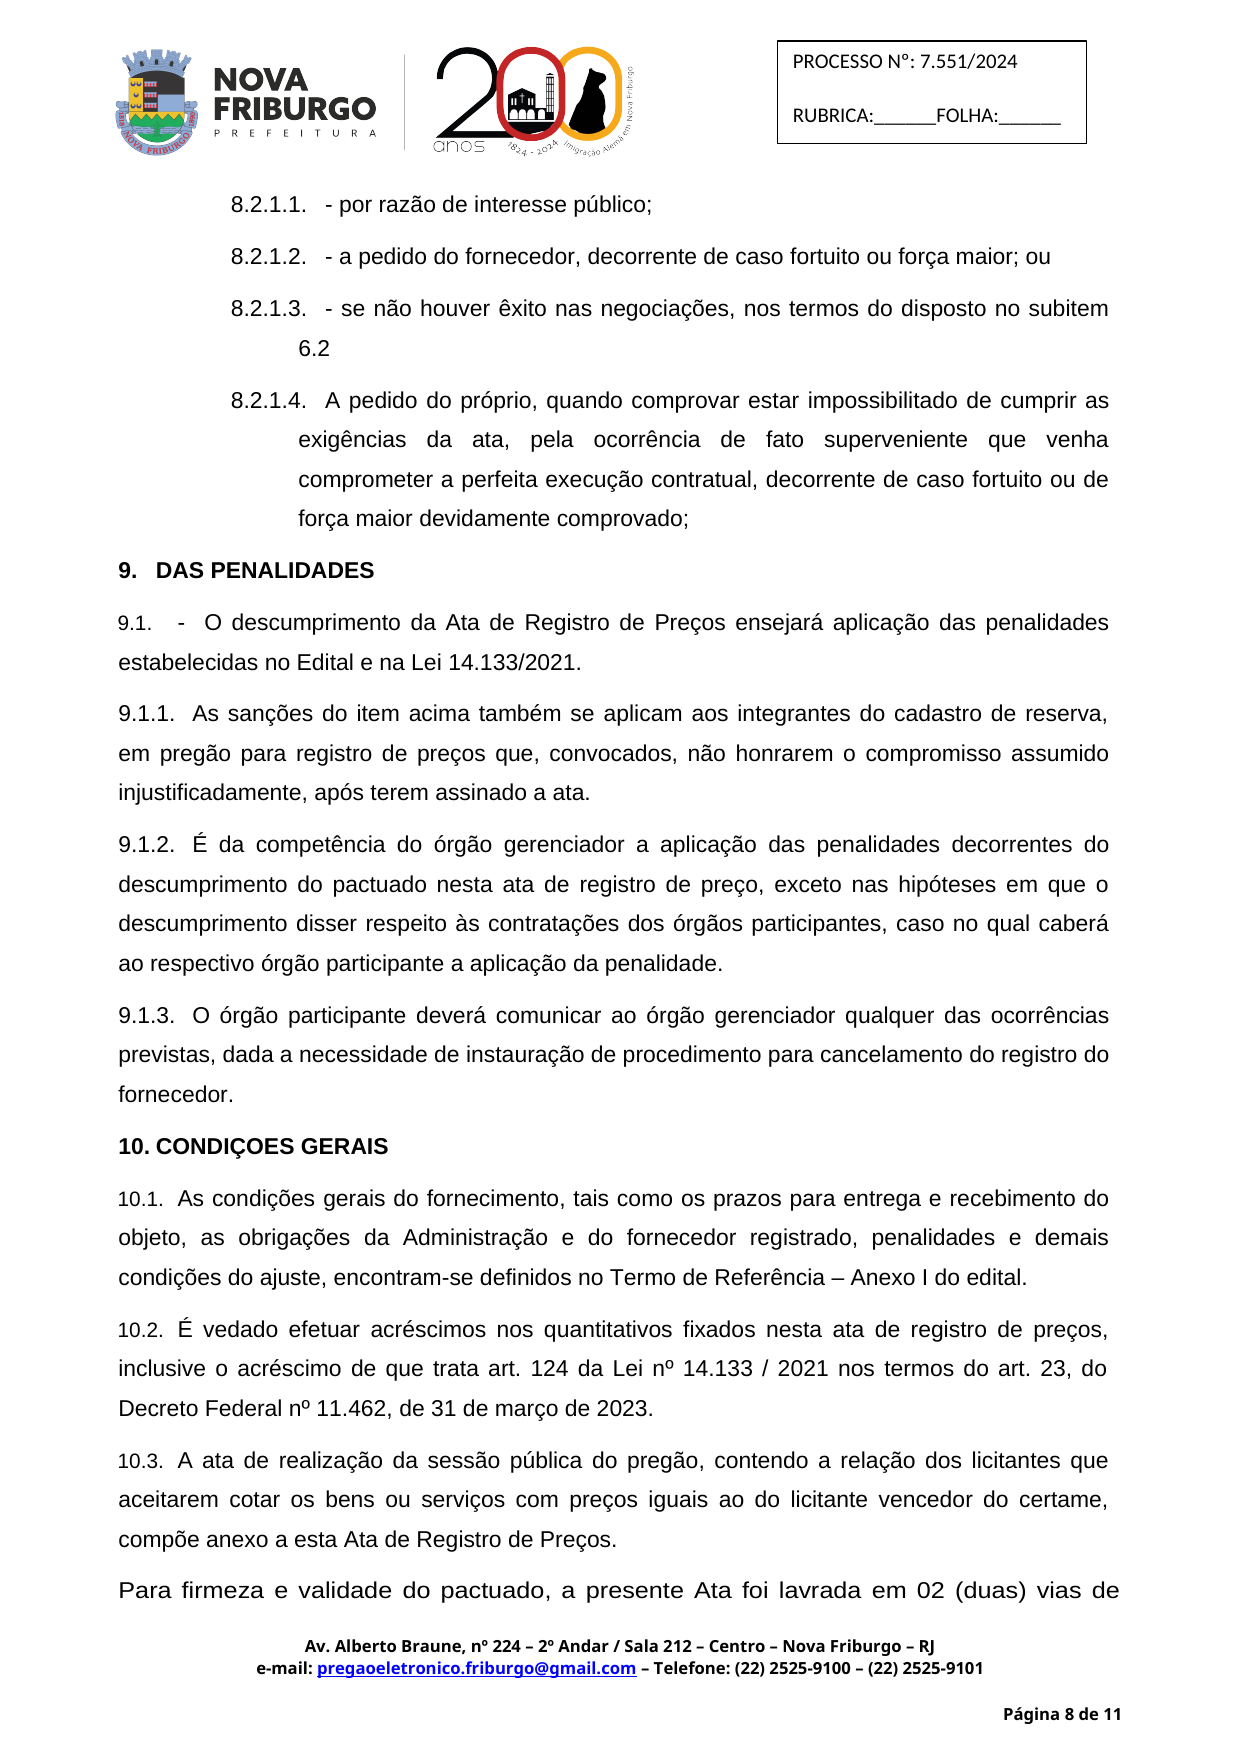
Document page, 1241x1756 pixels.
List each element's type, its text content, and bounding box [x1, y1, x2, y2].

list É da competência do órgão gerenciador a aplicação das penalidades decorrentes do descumprimento do pactuado nesta ata de registro de preço, exceto nas hipóteses em que o descumprimento disser respeito às contratações dos órgãos participantes, caso no qual caberá ao respectivo órgão participante a aplicação da penalidade. [118, 831, 1110, 976]
list - por razão de interesse público; [231, 191, 1110, 217]
list - a pedido do fornecedor, decorrente de caso fortuito ou força maior; ou [231, 243, 1110, 269]
list CONDIÇOES GERAIS [118, 1133, 1110, 1159]
list A ata de realização da sessão pública do pregão, contendo a relação dos licitantes que aceitarem cotar os bens ou serviços com preços iguais ao do licitante vencedor do certame, compõe anexo a esta Ata de Registro de Preços. [117, 1447, 1110, 1552]
list O órgão participante deverá comunicar ao órgão gerenciador qualquer das ocorrências previstas, dada a necessidade de instauração de procedimento para cancelamento do registro do fornecedor. [118, 1002, 1110, 1107]
list - se não houver êxito nas negociações, nos termos do disposto no subitem 6.2 [231, 295, 1110, 361]
list As condições gerais do fornecimento, tais como os prazos para entrega e recebimento do objeto, as obrigações da Administração e do fornecedor registrado, penalidades e demais condições do ajuste, encontram-se definidos no Termo de Referência – Anexo I do edital. [117, 1185, 1110, 1290]
list DAS PENALIDADES [118, 557, 1110, 583]
list A pedido do próprio, quando comprovar estar impossibilitado de cumprir as exigências da ata, pela ocorrência de fato superveniente que venha comprometer a perfeita execução contratual, decorrente de caso fortuito ou de força maior devidamente comprovado; [231, 387, 1110, 531]
list - O descumprimento da Ata de Registro de Preços ensejará aplicação das penalidades estabelecidas no Edital e na Lei 14.133/2021. [117, 609, 1110, 675]
list É vedado efetuar acréscimos nos quantitativos fixados nesta ata de registro de preços, inclusive o acréscimo de que trata art. 124 da Lei nº 14.133 / 2021 nos termos do art. 23, do Decreto Federal nº 11.462, de 31 de março de 2023. [117, 1316, 1110, 1421]
list As sanções do item acima também se aplicam aos integrantes do cadastro de reserva, em pregão para registro de preços que, convocados, não honrarem o compromisso assumido injustificadamente, após terem assinado a ata. [118, 700, 1110, 806]
picture [88, 14, 666, 185]
